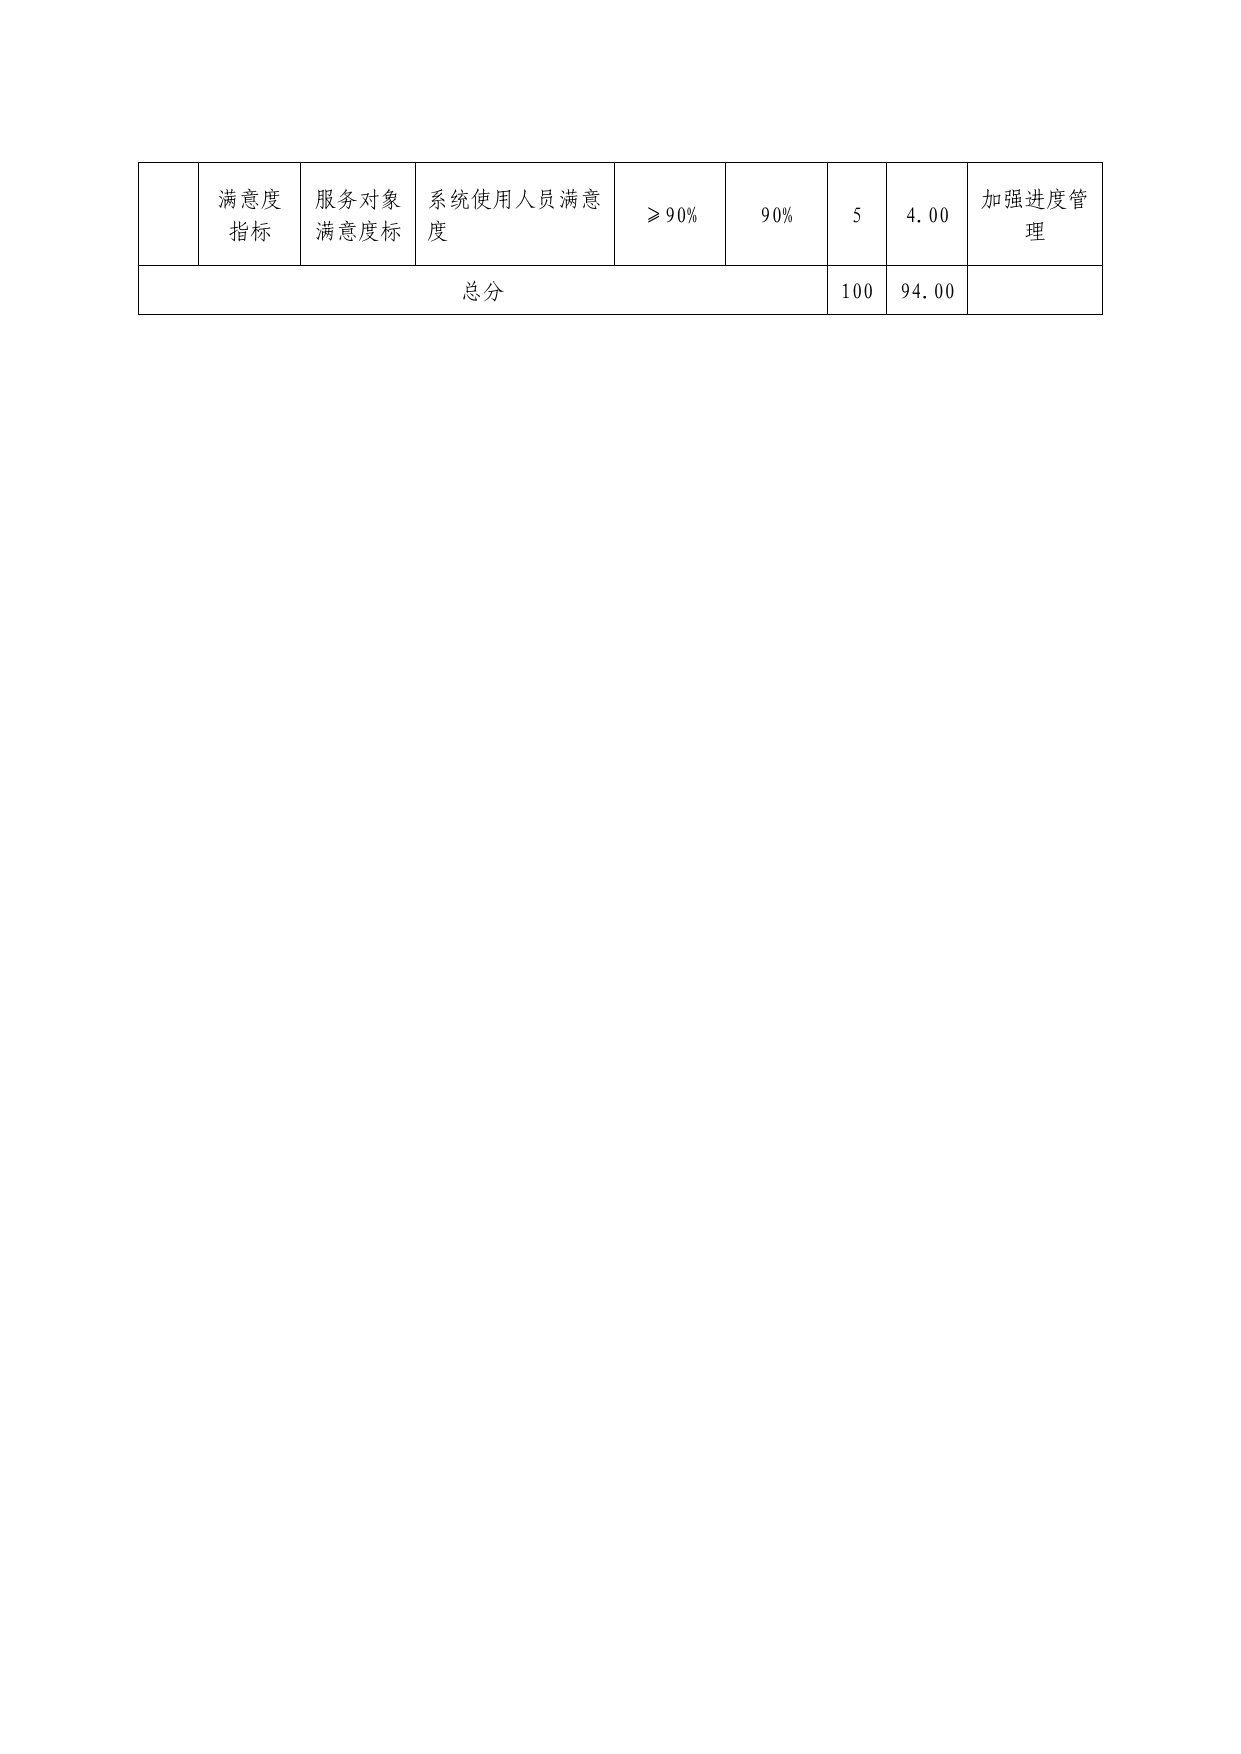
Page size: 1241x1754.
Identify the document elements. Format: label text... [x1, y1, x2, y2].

table_cell 94.00 [887, 266, 967, 314]
table_cell ≥90% [615, 163, 725, 265]
table_cell 4.00 [887, 163, 967, 265]
table_cell 100 [828, 266, 886, 314]
table_cell 系统使用人员满意度 [416, 163, 614, 265]
table_cell 加强进度管理 [968, 163, 1102, 265]
table_cell 总分 [139, 266, 827, 314]
table_cell [968, 266, 1102, 314]
table_cell 满意度 指标 [199, 163, 300, 265]
table_cell 5 [828, 163, 886, 265]
table_cell 服务对象满意度标 [301, 163, 415, 265]
table_cell 90% [726, 163, 827, 265]
